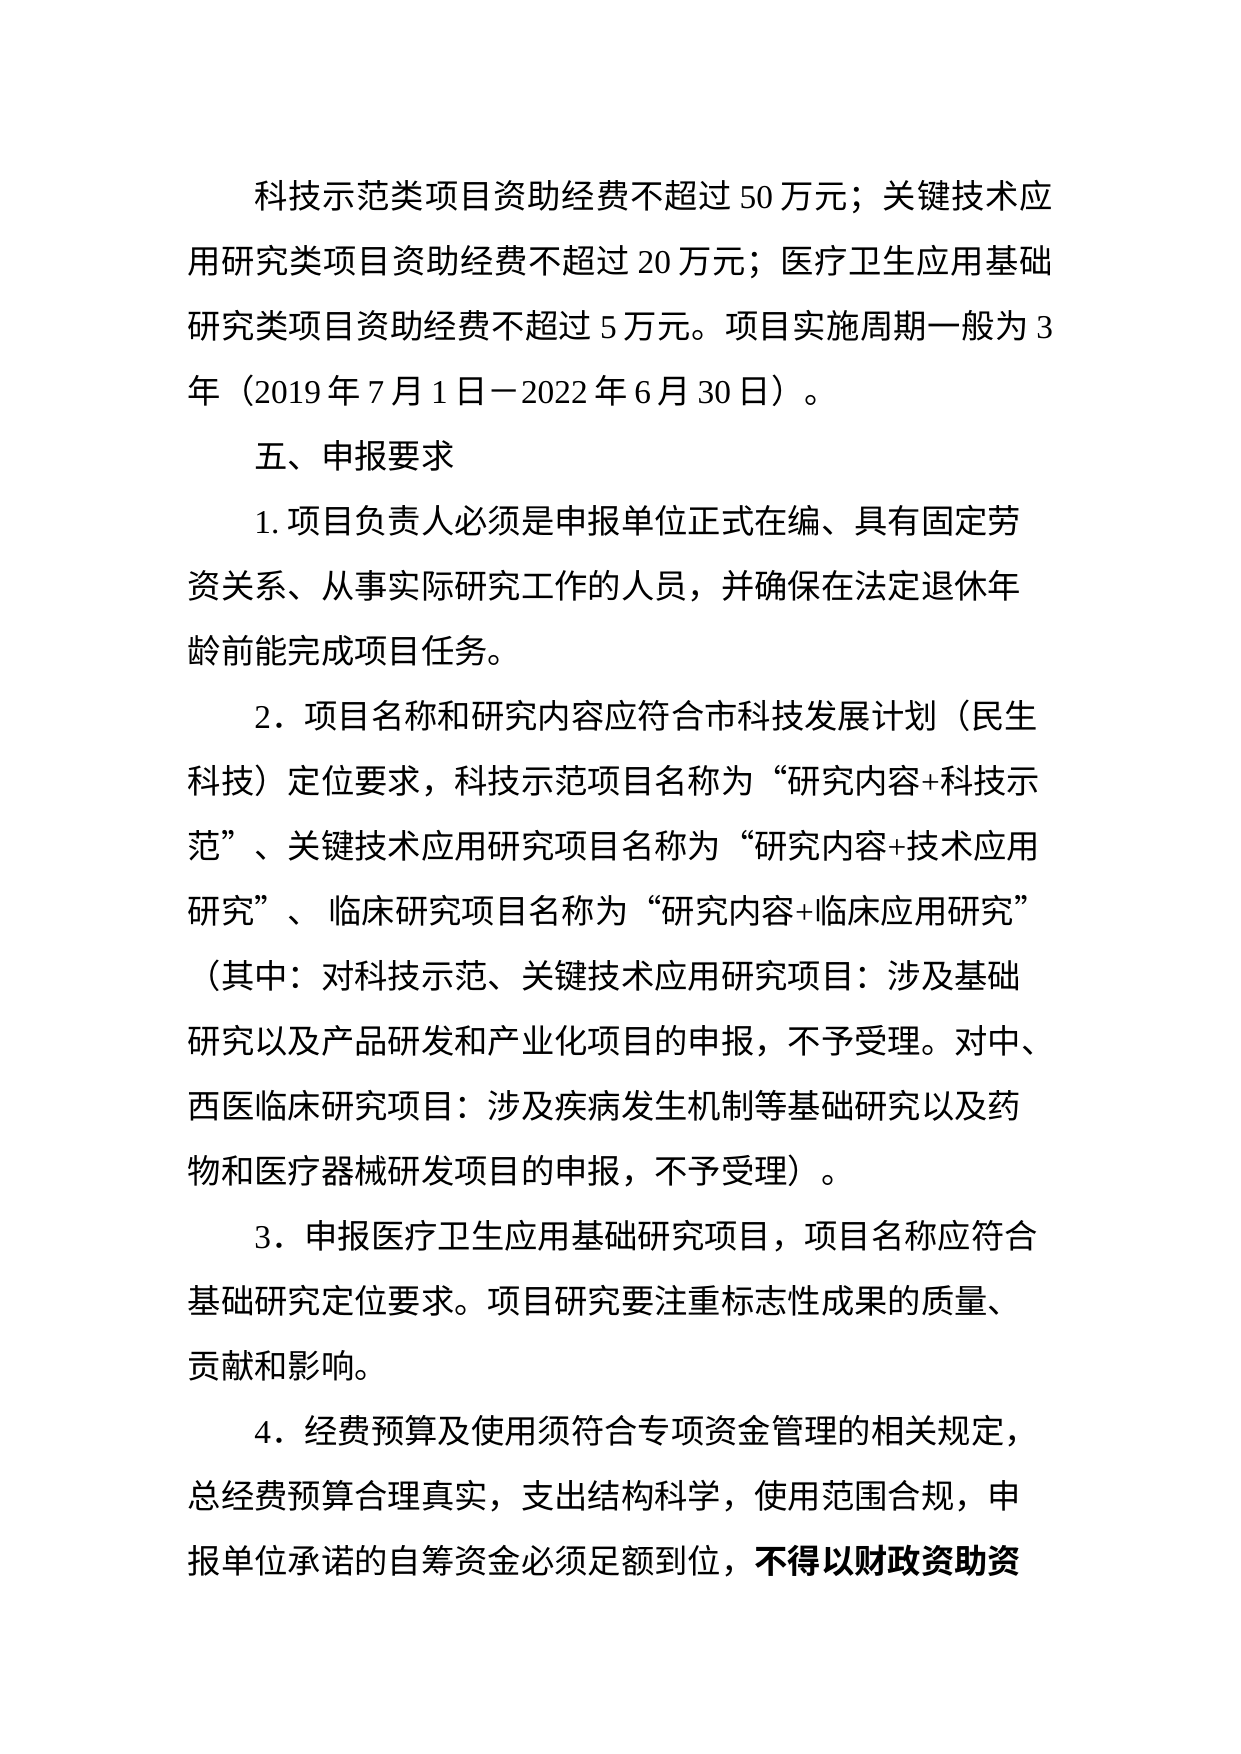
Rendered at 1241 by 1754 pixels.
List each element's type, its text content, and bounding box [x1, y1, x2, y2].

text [187, 1397, 1053, 1592]
text 3．申报医疗卫生应用基础研究项目，项目名称应符合基础研究定位要求。项目研究要注重标志性成果的质量、贡献和影响。 [187, 1202, 1053, 1397]
text 1. 项目负责人必须是申报单位正式在编、具有固定劳资关系、从事实际研究工作的人员，并确保在法定退休年龄前能完成项目任务。 [187, 487, 1053, 682]
text 五、申报要求 [187, 422, 1053, 487]
text 2．项目名称和研究内容应符合市科技发展计划（民生科技）定位要求，科技示范项目名称为“研究内容+科技示范”、关键技术应用研究项目名称为“研究内容+技术应用研究”、 临床研究项目名称为“研究内容+临床应用研究”（其中：对科技示范、关键技术应用研究项目：涉及基础研究以及产品研发和产业化项目的申报，不予受理。对中、西医临床研究项目：涉及疾病发生机制等基础研究以及药物和医疗器械研发项目的申报，不予受理）。 [187, 682, 1053, 1202]
text 科技示范类项目资助经费不超过50万元；关键技术应用研究类项目资助经费不超过20万元；医疗卫生应用基础研究类项目资助经费不超过5万元。项目实施周期一般为3年（2019年7月1日－2022年6月30日）。 [187, 162, 1053, 422]
